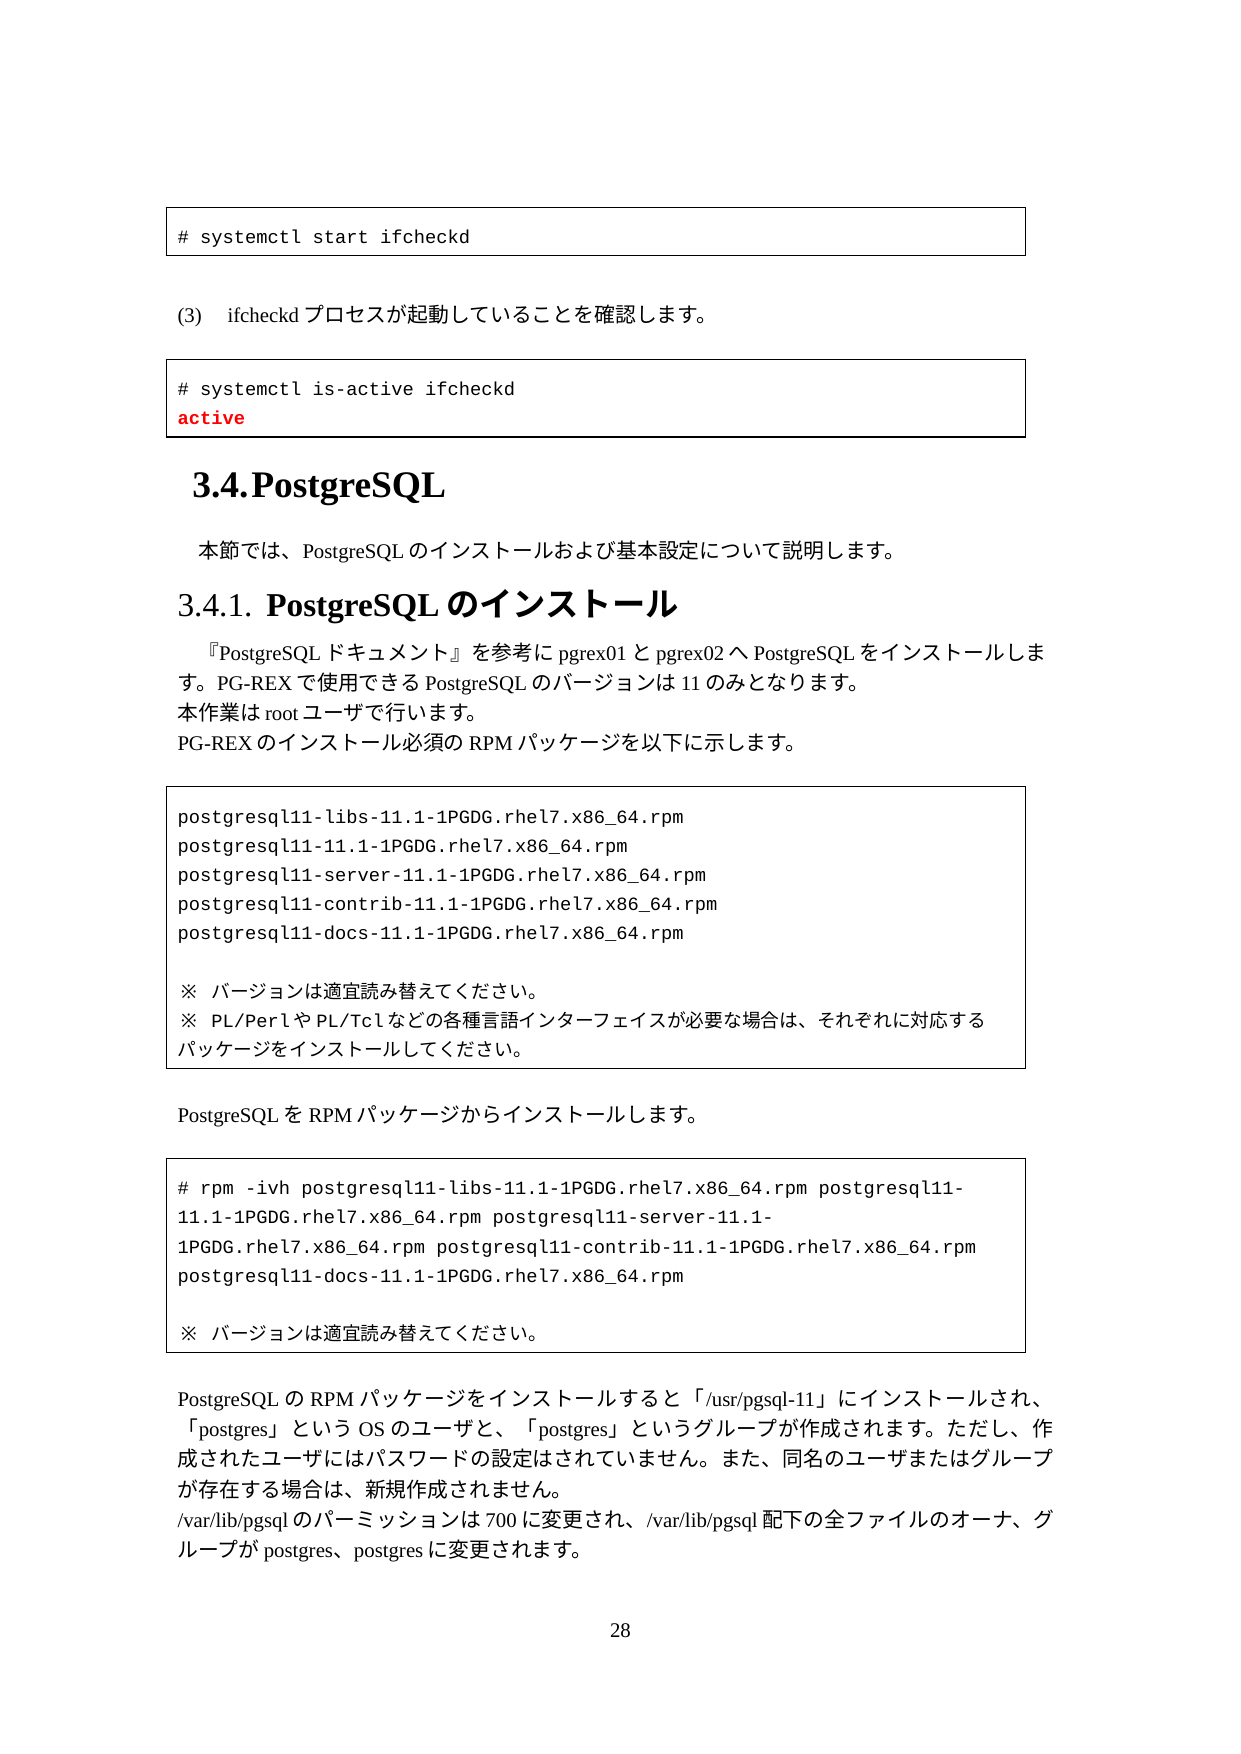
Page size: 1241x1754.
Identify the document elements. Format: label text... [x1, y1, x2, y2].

table_header # rpm -ivh postgresql11-libs-11.1-1PGDG.rhel7.x86_64.rpm postgresql11-11.1-1PGDG.rhel7.x86_64.rpm postgresql11-server-11.1-1PGDG.rhel7.x86_64.rpm postgresql11-contrib-11.1-1PGDG.rhel7.x86_64.rpm postgresql11-docs-11.1-1PGDG.rhel7.x86_64.rpm ※ バージョンは適宜読み替えてください。 [167, 1159, 1025, 1352]
text 『PostgreSQLドキュメント』を参考にpgrex01とpgrex02へPostgreSQLをインストールします。PG-REXで使用できるPostgreSQLのバージョンは11のみとなります。 [177, 636, 1054, 696]
text 本作業はrootユーザで行います。 [177, 696, 1054, 727]
table_header # systemctl start ifcheckd [167, 208, 1025, 255]
text /var/lib/pgsqlのパーミッションは700に変更され、/var/lib/pgsql配下の全ファイルのオーナ、グループがpostgres、postgresに変更されます。 [177, 1503, 1054, 1563]
table_header postgresql11-libs-11.1-1PGDG.rhel7.x86_64.rpm postgresql11-11.1-1PGDG.rhel7.x86_64.rpm postgresql11-server-11.1-1PGDG.rhel7.x86_64.rpm postgresql11-contrib-11.1-1PGDG.rhel7.x86_64.rpm postgresql11-docs-11.1-1PGDG.rhel7.x86_64.rpm ※ バージョンは適宜読み替えてください。 ※ PL/PerlやPL/Tclなどの各種言語インターフェイスが必要な場合は、それぞれに対応するパッケージをインストールしてください。 [167, 787, 1025, 1068]
subtitle PostgreSQL [192, 462, 1063, 506]
text PG-REXのインストール必須のRPMパッケージを以下に示します。 [177, 727, 1054, 757]
text 本節では、PostgreSQLのインストールおよび基本設定について説明します。 [177, 535, 1054, 565]
subtitle PostgreSQLのインストール [177, 577, 1063, 626]
text PostgreSQLのRPMパッケージをインストールすると「/usr/pgsql-11」にインストールされ、「postgres」というOSのユーザと、「postgres」というグループが作成されます。ただし、作成されたユーザにはパスワードの設定はされていません。また、同名のユーザまたはグループが存在する場合は、新規作成されません。 [177, 1382, 1054, 1503]
list ifcheckdプロセスが起動していることを確認します。 [177, 298, 1063, 328]
table_header # systemctl is-active ifcheckd active [167, 360, 1025, 436]
text PostgreSQLをRPMパッケージからインストールします。 [177, 1098, 1054, 1128]
